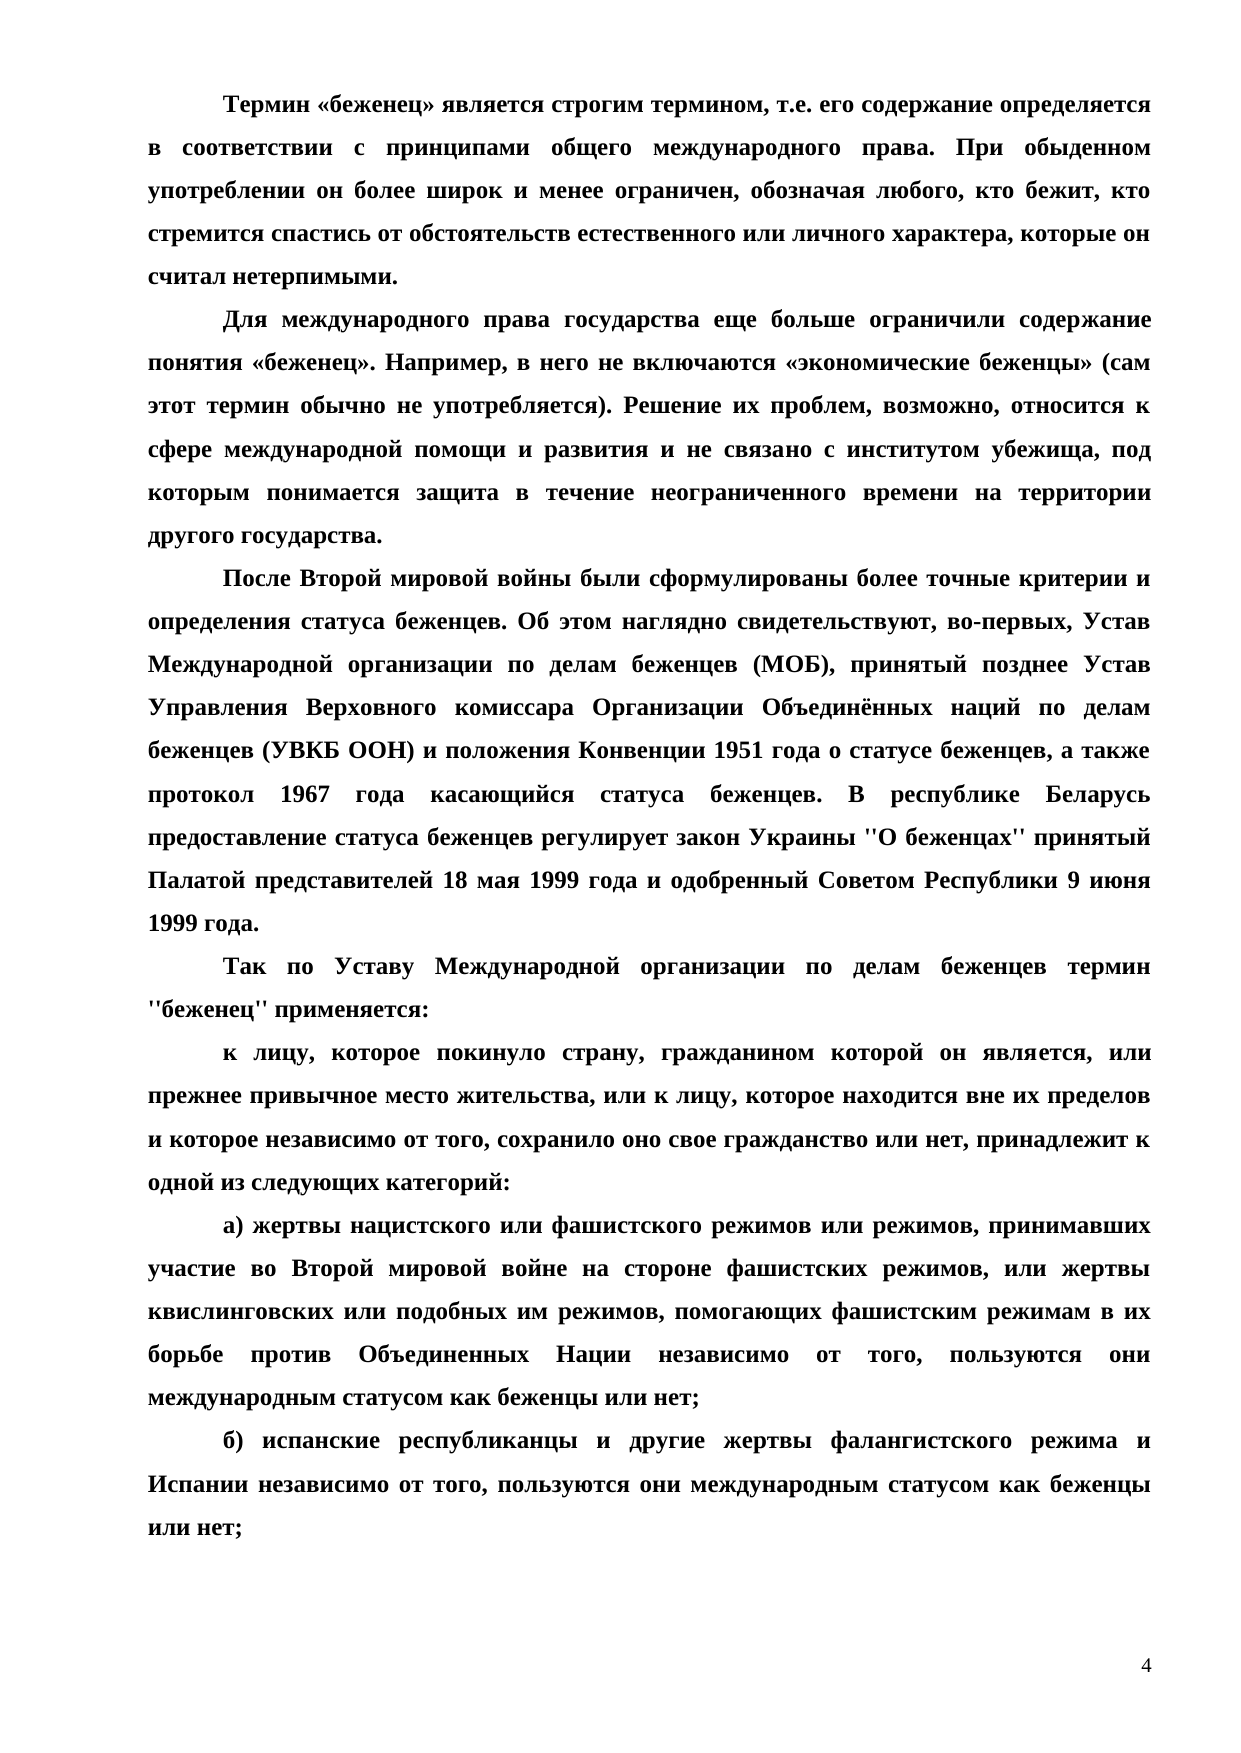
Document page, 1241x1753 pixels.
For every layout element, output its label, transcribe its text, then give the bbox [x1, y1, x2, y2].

text б) испанские республиканцы и другие жертвы фалангистского режима и Испании независимо от того, пользуются они международным статусом как беженцы или нет; [148, 1426, 1152, 1541]
text После Второй мировой войны были сформулированы более точные критерии и определения статуса беженцев. Об этом наглядно свидетельствуют, во-первых, Устав Международной организации по делам беженцев (МОБ), принятый позднее Устав Управления Верховного комиссара Организации Объединённых наций по делам беженцев (УВКБ ООН) и положения Конвенции 1951 года о статусе беженцев, а также протокол 1967 года касающийся статуса беженцев. В республике Беларусь предоставление статуса беженцев регулирует закон Украины ''О беженцах'' принятый Палатой представителей 18 мая 1999 года и одобренный Советом Республики 9 июня 1999 года. [148, 563, 1152, 937]
text к лицу, которое покинуло страну, гражданином которой он является, или прежнее привычное место жительства, или к лицу, которое находится вне их пределов и которое независимо от того, сохранило оно свое гражданство или нет, принадлежит к одной из следующих категорий: [148, 1037, 1152, 1196]
text Для международного права государства еще больше ограничили содержание понятия «беженец». Например, в него не включаются «экономические беженцы» (сам этот термин обычно не употребляется). Решение их проблем, возможно, относится к сфере международной помощи и развития и не связано с институтом убежища, под которым понимается защита в течение неограниченного времени на территории другого государства. [148, 304, 1152, 549]
text Термин «беженец» является строгим термином, т.е. его содержание определяется в соответствии с принципами общего международного права. При обыденном употреблении он более широк и менее ограничен, обозначая любого, кто бежит, кто стремится спастись от обстоятельств естественного или личного характера, которые он считал нетерпимыми. [148, 89, 1152, 290]
text Так по Уставу Международной организации по делам беженцев термин ''беженец'' применяется: [148, 951, 1152, 1023]
text а) жертвы нацистского или фашистского режимов или режимов, принимавших участие во Второй мировой войне на стороне фашистских режимов, или жертвы квислинговских или подобных им режимов, помогающих фашистским режимам в их борьбе против Объединенных Нации независимо от того, пользуются они международным статусом как беженцы или нет; [148, 1210, 1152, 1411]
